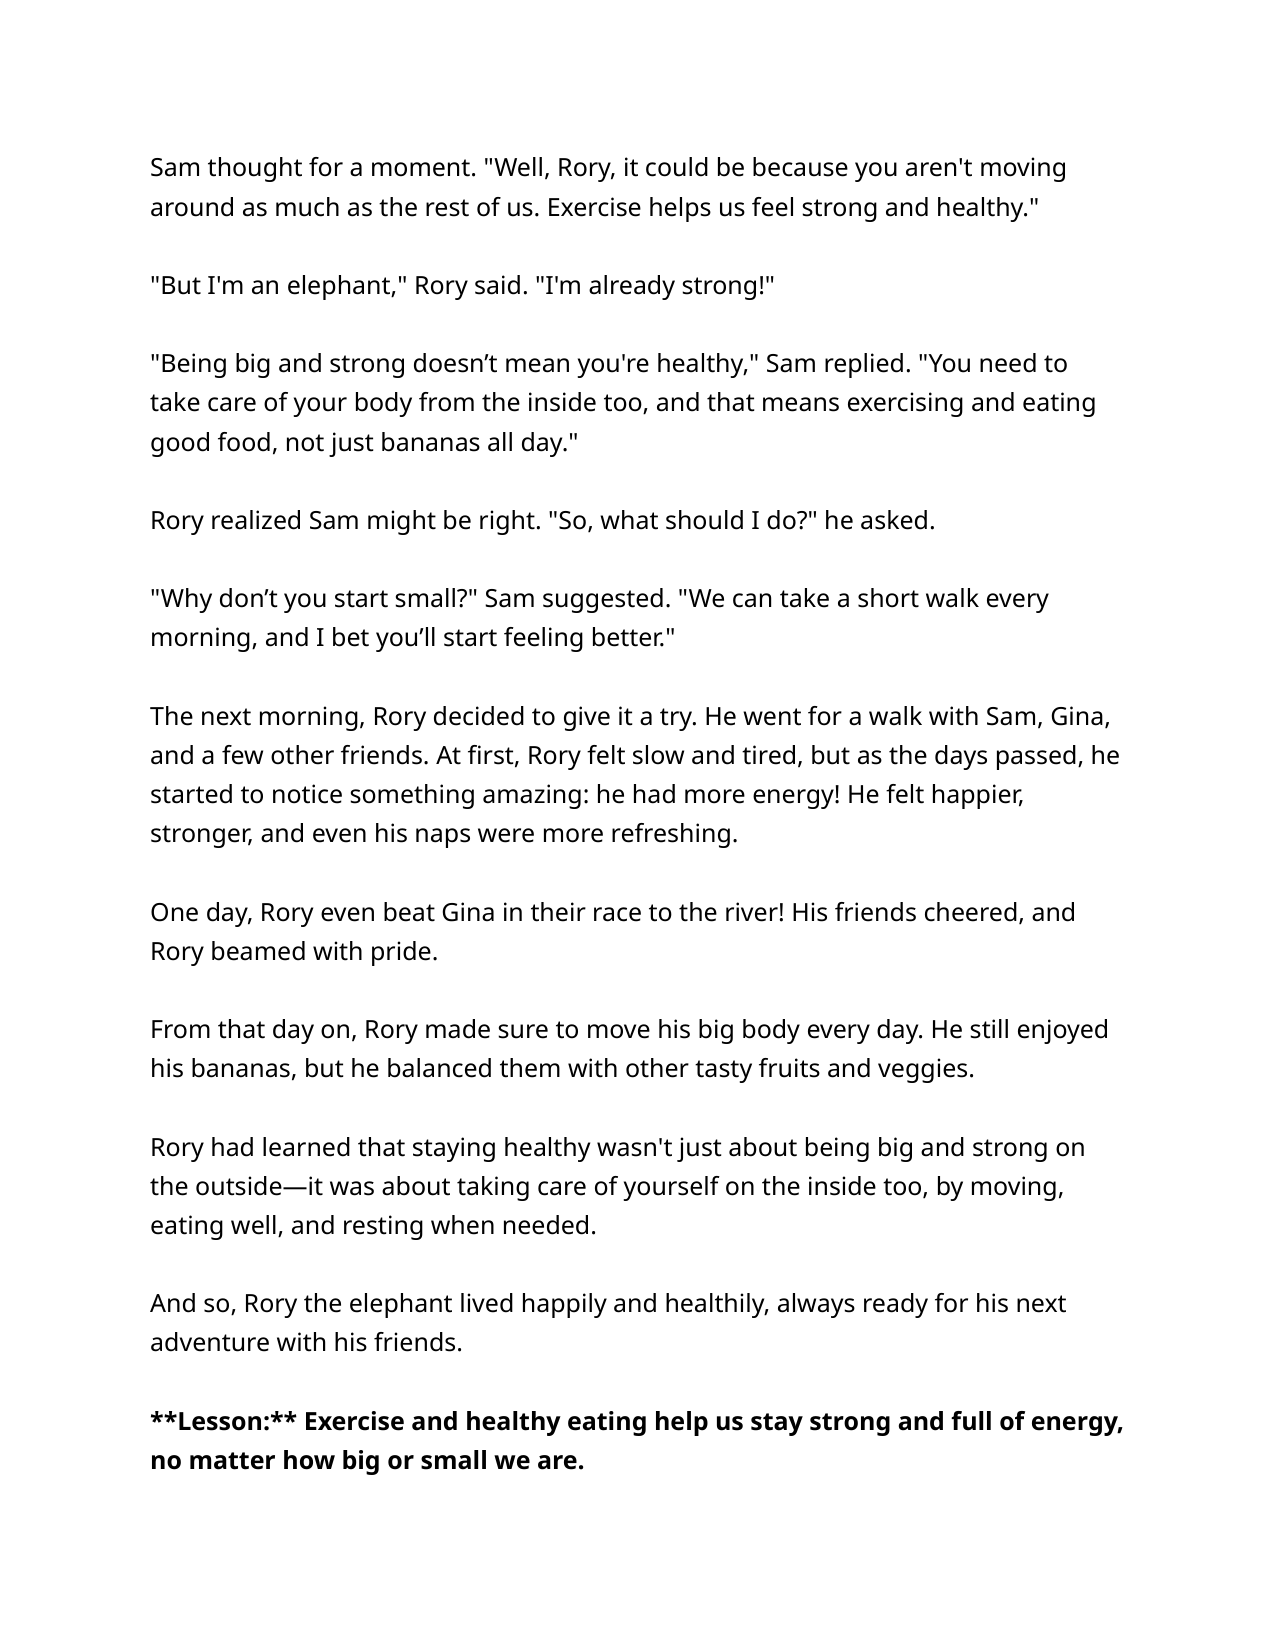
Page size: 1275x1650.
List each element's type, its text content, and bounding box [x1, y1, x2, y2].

text And so, Rory the elephant lived happily and healthily, always ready for his next adventure with his friends. [150, 1286, 1125, 1359]
text Sam thought for a moment. "Well, Rory, it could be because you aren't moving around as much as the rest of us. Exercise helps us feel strong and healthy." [150, 150, 1125, 223]
text "Being big and strong doesn’t mean you're healthy," Sam replied. "You need to take care of your body from the inside too, and that means exercising and eating good food, not just bananas all day." [150, 346, 1125, 458]
text "Why don’t you start small?" Sam suggested. "We can take a short walk every morning, and I bet you’ll start feeling better." [150, 581, 1125, 654]
text The next morning, Rory decided to give it a try. He went for a walk with Sam, Gina, and a few other friends. At first, Rory felt slow and tired, but as the days passed, he started to notice something amazing: he had more energy! He felt happier, stronger, and even his naps were more refreshing. [150, 698, 1125, 850]
text "But I'm an elephant," Rory said. "I'm already strong!" [150, 267, 1125, 302]
text **Lesson:** Exercise and healthy eating help us stay strong and full of energy, no matter how big or small we are. [150, 1403, 1125, 1477]
text From that day on, Rory made sure to move his big body every day. He still enjoyed his bananas, but he balanced them with other tasty fruits and veggies. [150, 1012, 1125, 1085]
text Rory had learned that staying healthy wasn't just about being big and strong on the outside—it was about taking care of yourself on the inside too, by moving, eating well, and resting when needed. [150, 1129, 1125, 1242]
text Rory realized Sam might be right. "So, what should I do?" he asked. [150, 502, 1125, 537]
text One day, Rory even beat Gina in their race to the river! His friends cheered, and Rory beamed with pride. [150, 894, 1125, 967]
